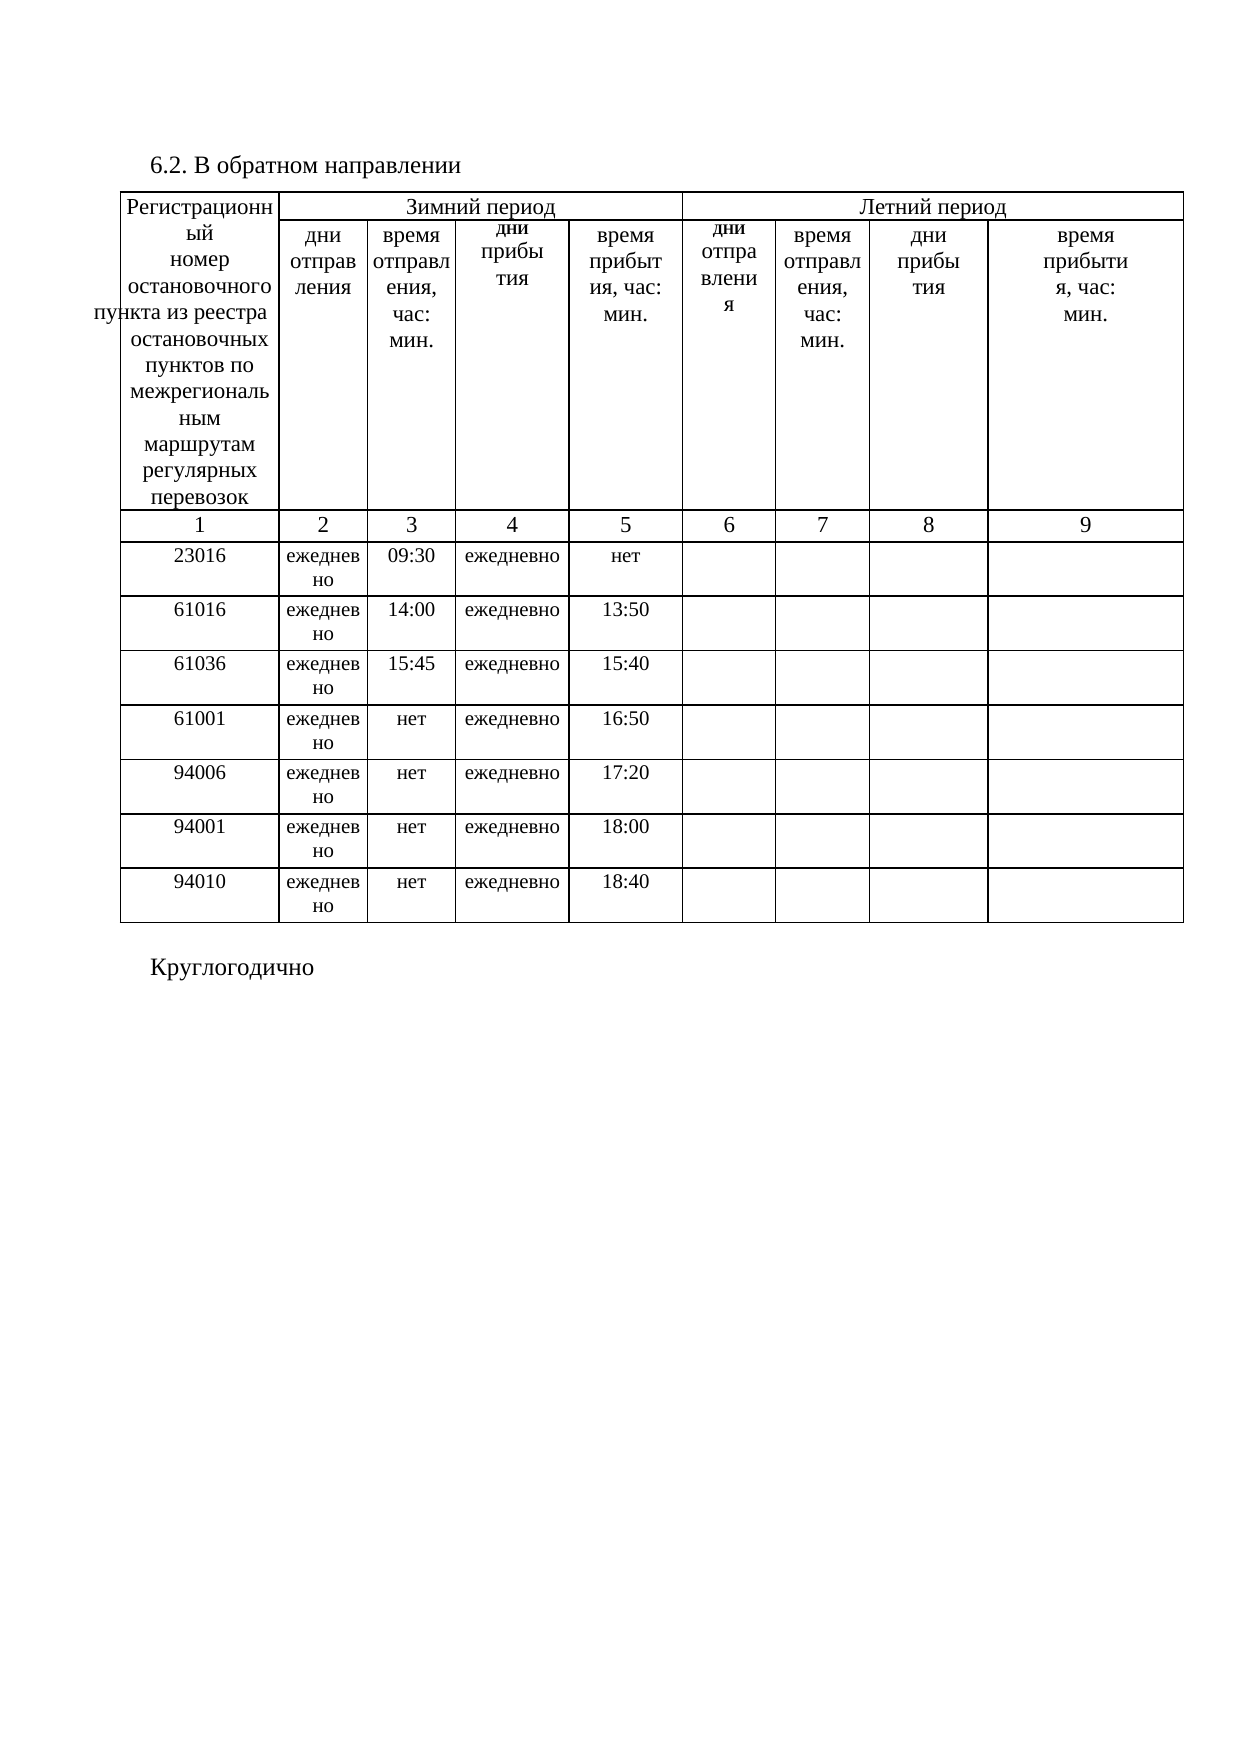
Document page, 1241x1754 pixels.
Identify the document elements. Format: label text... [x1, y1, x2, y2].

table_cell ежедневно [456, 597, 568, 650]
table_cell 6 [683, 511, 775, 541]
table_cell [776, 815, 869, 867]
table_cell ежедневно [456, 760, 568, 813]
table_cell 94010 [121, 869, 278, 922]
table_cell [683, 815, 775, 867]
table_cell дни отправ ления [280, 221, 367, 509]
table_cell [870, 543, 987, 595]
table_cell ДНИ отпра влени я [683, 221, 775, 509]
table_cell ежедневно [456, 869, 568, 922]
table_cell [870, 869, 987, 922]
table_cell время отправл ения, час: мин. [368, 221, 455, 509]
table_cell 13:50 [570, 597, 682, 650]
table_cell [870, 760, 987, 813]
text 6.2. В обратном направлении [150, 150, 1090, 179]
table_cell 18:40 [570, 869, 682, 922]
table_cell нет [368, 706, 455, 758]
table_cell время отправл ения, час: мин. [776, 221, 869, 509]
table_cell [683, 543, 775, 595]
table_header Регистрационный номер остановочного пункта из реестра остановочных пунктов по межрегиональным маршрутам регулярных перевозок [121, 193, 278, 509]
table_cell [776, 760, 869, 813]
table_cell 4 [456, 511, 568, 541]
table_cell 16:50 [570, 706, 682, 758]
table_cell ежедневно [280, 706, 367, 758]
table_cell ежедневно [280, 543, 367, 595]
table_cell [683, 706, 775, 758]
table_cell 09:30 [368, 543, 455, 595]
table_cell 61001 [121, 706, 278, 758]
table_cell время прибыт ия, час: мин. [570, 221, 682, 509]
table_cell время прибыти я, час: мин. [989, 221, 1183, 509]
table_cell [870, 651, 987, 704]
table_cell [989, 706, 1183, 758]
table_cell [776, 597, 869, 650]
table_cell 94006 [121, 760, 278, 813]
table_cell [683, 651, 775, 704]
table_cell 1 [121, 511, 278, 541]
table_cell ежедневно [456, 651, 568, 704]
table_cell 17:20 [570, 760, 682, 813]
table_cell [989, 760, 1183, 813]
table_header Летний период [683, 193, 1183, 219]
table_cell [776, 706, 869, 758]
table_cell 61016 [121, 597, 278, 650]
table_cell ежедневно [456, 543, 568, 595]
table_cell 15:40 [570, 651, 682, 704]
table_cell ежедневно [280, 651, 367, 704]
table_cell [683, 760, 775, 813]
table_cell [683, 869, 775, 922]
table_cell [776, 869, 869, 922]
table_cell 7 [776, 511, 869, 541]
table_cell [683, 597, 775, 650]
table_cell ДНИ прибы тия [456, 221, 568, 509]
table_cell 61036 [121, 651, 278, 704]
table_cell 2 [280, 511, 367, 541]
table_cell [989, 869, 1183, 922]
table_cell нет [368, 815, 455, 867]
table_cell [870, 706, 987, 758]
table_cell 94001 [121, 815, 278, 867]
table_cell 5 [570, 511, 682, 541]
table_cell 23016 [121, 543, 278, 595]
table_cell нет [368, 760, 455, 813]
table_cell [989, 597, 1183, 650]
table_cell дни прибы тия [870, 221, 987, 509]
table_cell 9 [989, 511, 1183, 541]
table_cell [870, 815, 987, 867]
text Круглогодично [150, 952, 1090, 981]
table_cell нет [368, 869, 455, 922]
table_cell [870, 597, 987, 650]
table_cell ежедневно [280, 815, 367, 867]
table_cell 15:45 [368, 651, 455, 704]
table_cell 14:00 [368, 597, 455, 650]
table_cell [776, 651, 869, 704]
table_cell ежедневно [456, 815, 568, 867]
table_cell [776, 543, 869, 595]
table_cell ежедневно [280, 869, 367, 922]
table_cell 3 [368, 511, 455, 541]
table_cell [989, 651, 1183, 704]
table_cell [989, 815, 1183, 867]
table_cell нет [570, 543, 682, 595]
table_cell [989, 543, 1183, 595]
table_cell ежедневно [280, 760, 367, 813]
table_cell 18:00 [570, 815, 682, 867]
table_cell ежедневно [456, 706, 568, 758]
table_header Зимний период [280, 193, 682, 219]
table_cell ежедневно [280, 597, 367, 650]
table_cell 8 [870, 511, 987, 541]
